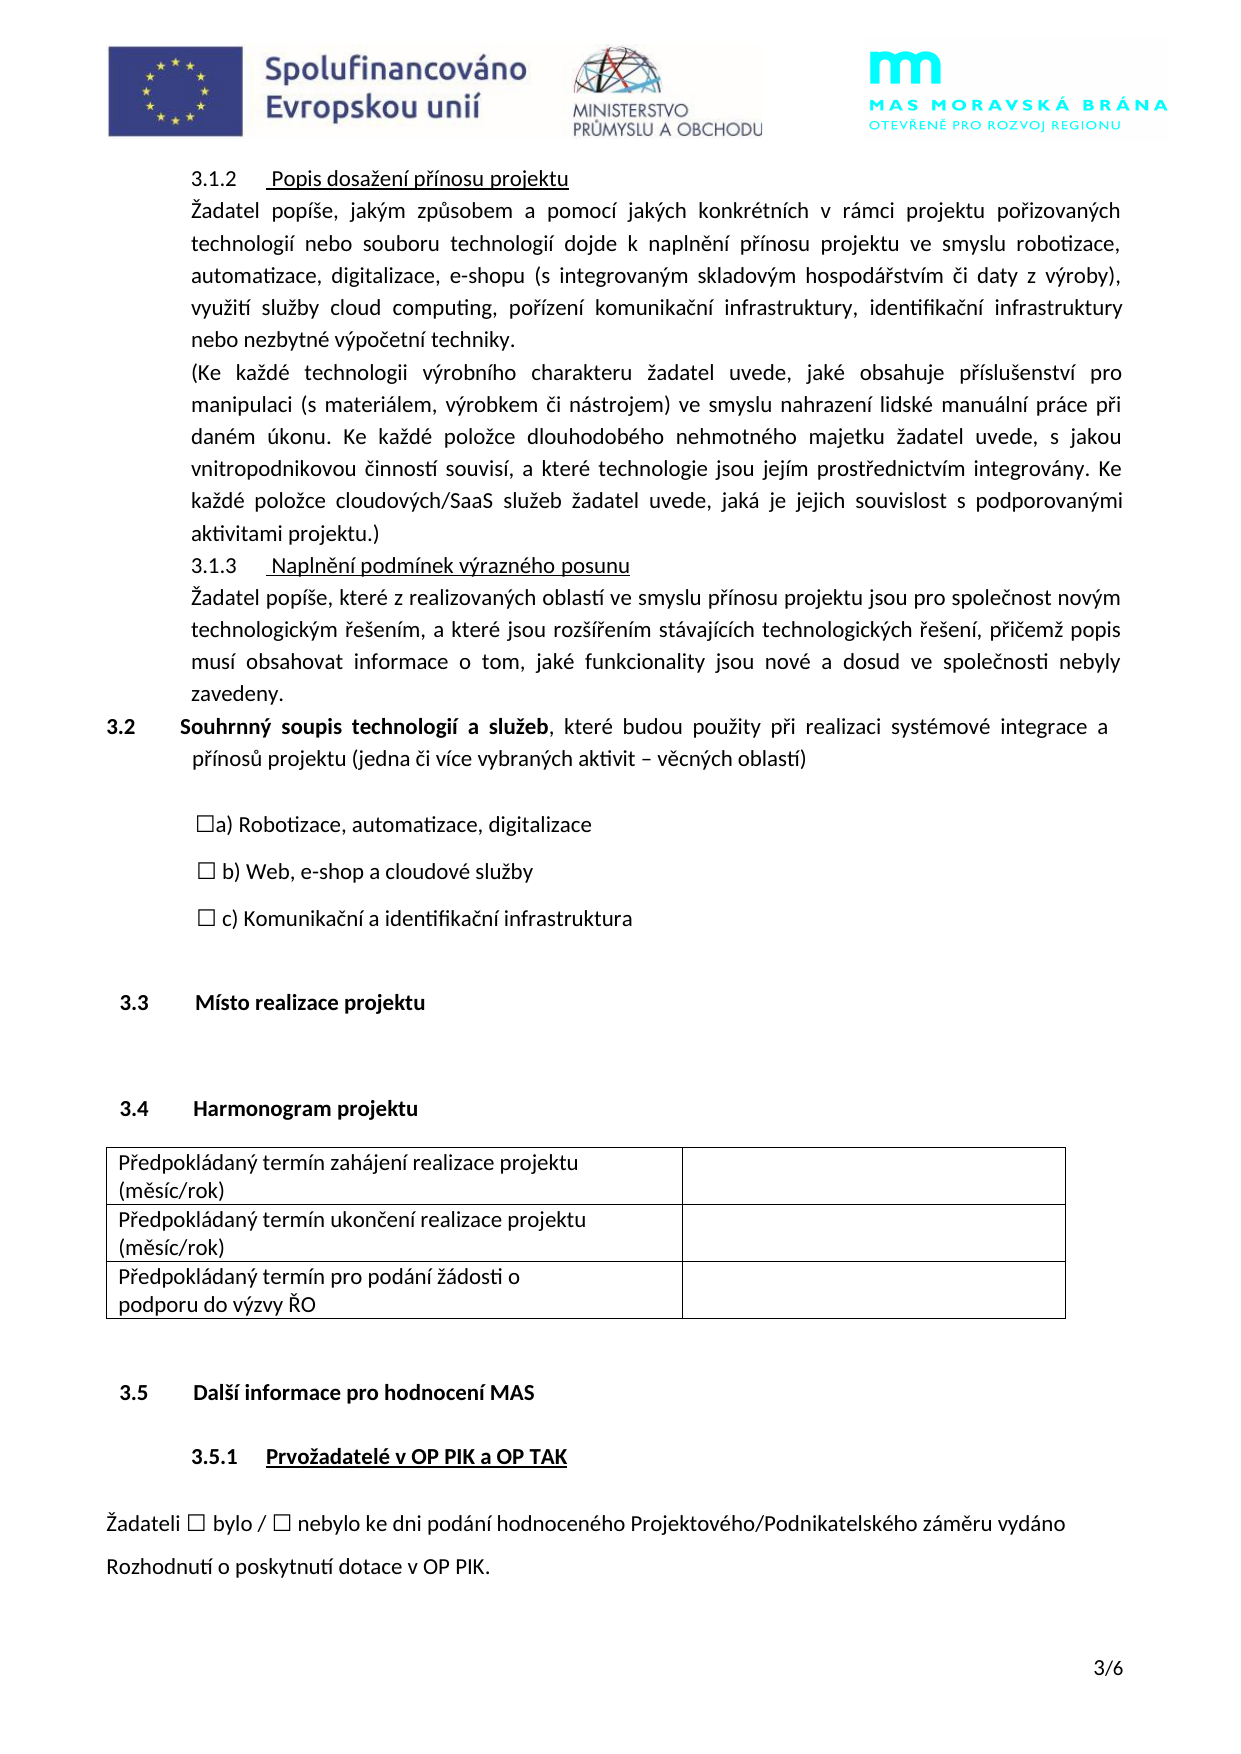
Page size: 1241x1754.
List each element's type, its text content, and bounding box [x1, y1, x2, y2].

text Žadatel popíše, jakým způsobem a pomocí jakých konkrétních v rámci projektu pořizovaných technologií nebo souboru technologií dojde k naplnění přínosu projektu ve smyslu robotizace, automatizace, digitalizace, e-shopu (s integrovaným skladovým hospodářstvím či daty z výroby), využití služby cloud computing, pořízení komunikační infrastruktury, identifikační infrastruktury nebo nezbytné výpočetní techniky. [191, 197, 1123, 353]
list Naplnění podmínek výrazného posunu [191, 551, 1134, 579]
list a) Robotizace, automatizace, digitalizace [195, 808, 1134, 839]
list Prvožadatelé v OP PIK a OP TAK [191, 1442, 1134, 1470]
text Žadatel popíše, které z realizovaných oblastí ve smyslu přínosu projektu jsou pro společnost novým technologickým řešením, a které jsou rozšířením stávajících technologických řešení, přičemž popis musí obsahovat informace o tom, jaké funkcionality jsou nové a dosud ve společnosti nebyly zavedeny. [191, 583, 1123, 708]
subtitle Místo realizace projektu [119, 988, 1134, 1016]
list Žadateli bylo / nebylo ke dni podání hodnoceného Projektového/Podnikatelského záměru vydáno Rozhodnutí o poskytnutí dotace v OP PIK. [106, 1507, 1134, 1580]
text přínosů projektu (jedna či více vybraných aktivit – věcných oblastí) [192, 744, 1134, 772]
list Souhrnný soupis technologií a služeb, které budou použity při realizaci systémové integrace a [106, 712, 1134, 740]
text (Ke každé technologii výrobního charakteru žadatel uvede, jaké obsahuje příslušenství pro manipulaci (s materiálem, výrobkem či nástrojem) ve smyslu nahrazení lidské manuální práce při daném úkonu. Ke každé položce dlouhodobého nehmotného majetku žadatel uvede, s jakou vnitropodnikovou činností souvisí, a které technologie jsou jejím prostřednictvím integrovány. Ke každé položce cloudových/SaaS služeb žadatel uvede, jaká je jejich souvislost s podporovanými aktivitami projektu.) [191, 358, 1123, 547]
text b) Web, e-shop a cloudové služby [181, 855, 1134, 886]
list Popis dosažení přínosu projektu [191, 164, 1134, 193]
picture [863, 36, 1169, 142]
table_cell [683, 1262, 1065, 1318]
table_header Předpokládaný termín zahájení realizace projektu (měsíc/rok) [107, 1148, 682, 1204]
text c) Komunikační a identifikační infrastruktura [122, 902, 1134, 933]
list Harmonogram projektu [119, 1094, 1134, 1122]
picture [106, 44, 763, 139]
table_cell [683, 1205, 1065, 1261]
table_cell Předpokládaný termín pro podání žádosti o podporu do výzvy ŘO [107, 1262, 682, 1318]
table_cell Předpokládaný termín ukončení realizace projektu (měsíc/rok) [107, 1205, 682, 1261]
list Další informace pro hodnocení MAS [119, 1378, 1134, 1406]
table_header [683, 1148, 1065, 1204]
